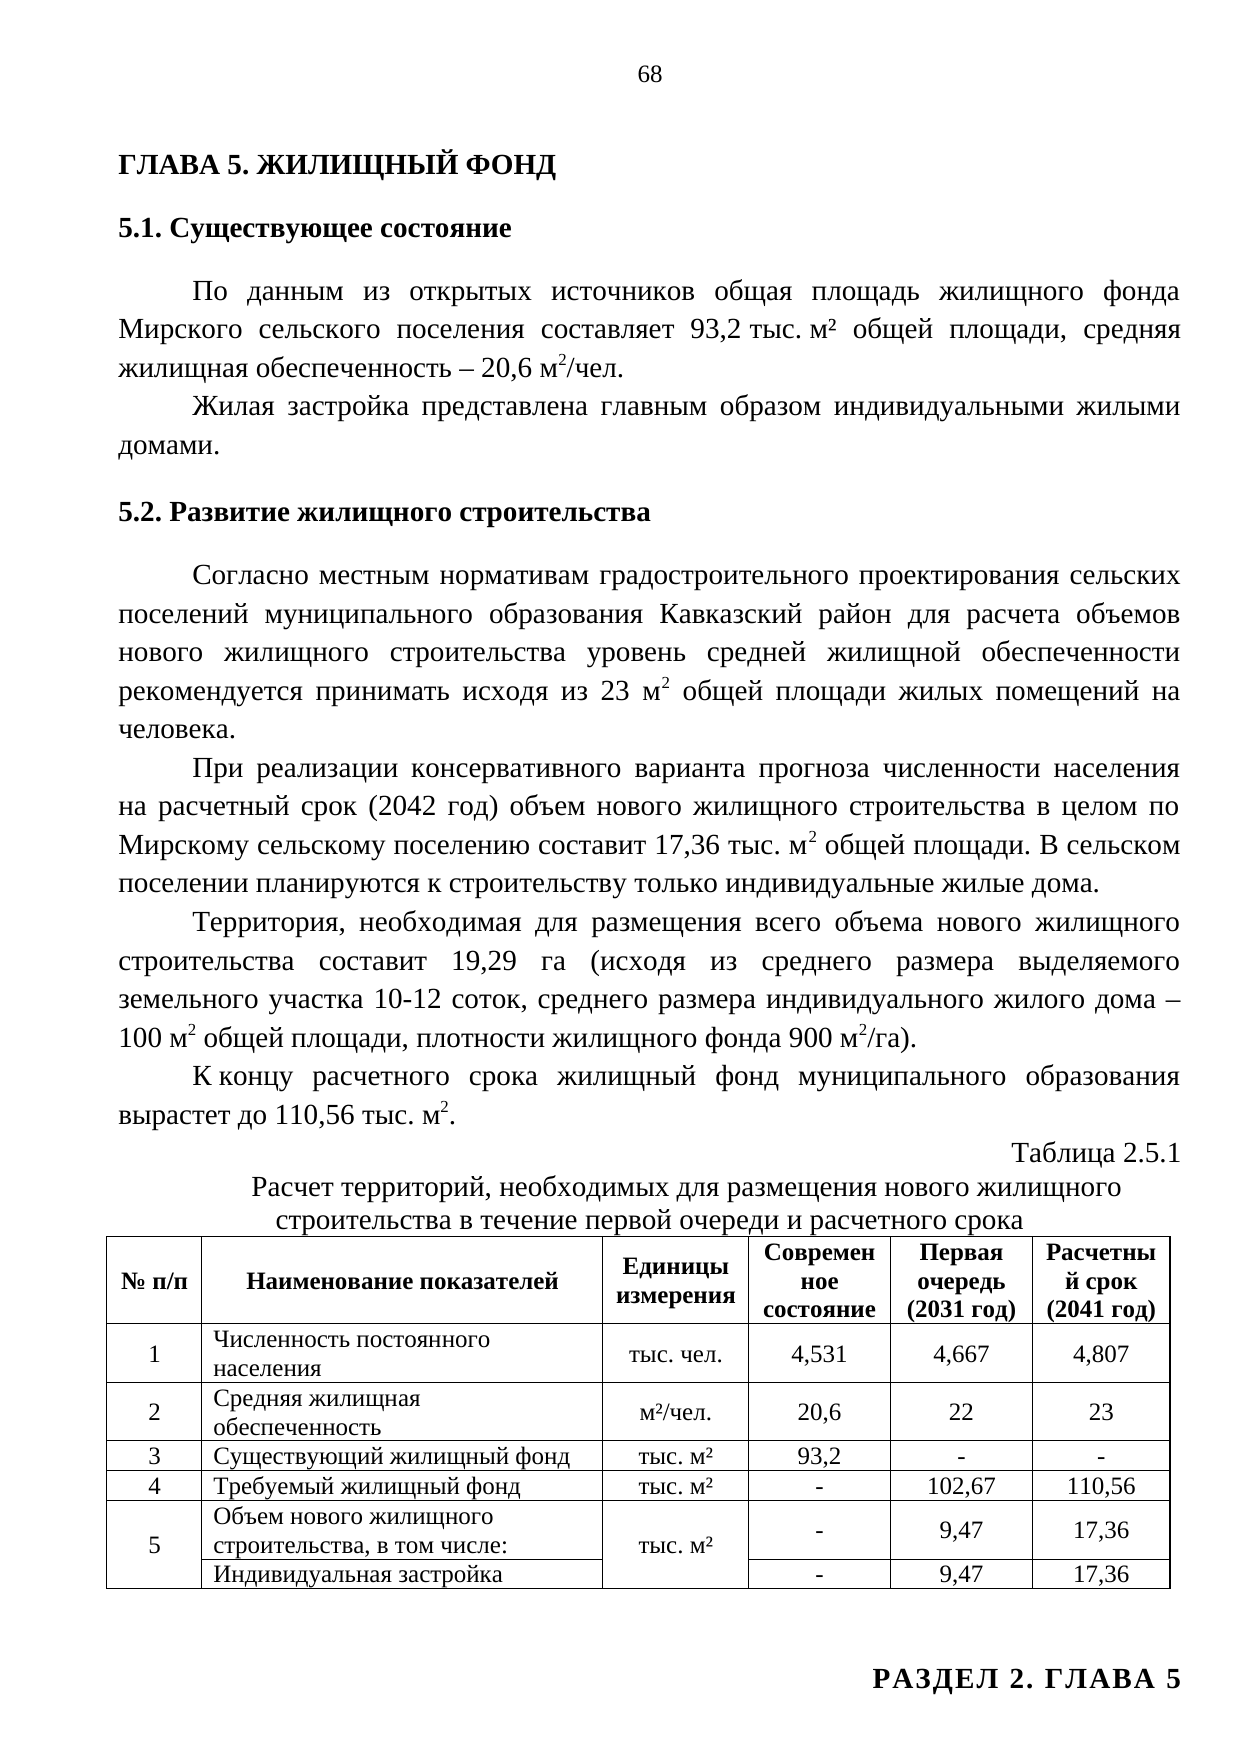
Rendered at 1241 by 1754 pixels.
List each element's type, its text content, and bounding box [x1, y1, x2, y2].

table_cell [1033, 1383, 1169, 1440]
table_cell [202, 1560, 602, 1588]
text К концу расчетного срока жилищный фонд муниципального образования вырастет до 110,56 тыс. м2. [118, 1058, 1181, 1130]
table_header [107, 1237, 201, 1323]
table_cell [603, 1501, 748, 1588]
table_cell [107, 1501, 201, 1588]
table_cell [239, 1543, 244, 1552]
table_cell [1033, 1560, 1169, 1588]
text 5.2. Развитие жилищного строительства [118, 494, 1181, 528]
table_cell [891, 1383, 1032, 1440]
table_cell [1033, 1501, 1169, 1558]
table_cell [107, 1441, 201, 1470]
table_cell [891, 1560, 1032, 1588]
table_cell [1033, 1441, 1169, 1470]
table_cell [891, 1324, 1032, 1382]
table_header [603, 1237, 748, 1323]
text ГЛАВА 5. ЖИЛИЩНЫЙ ФОНД [118, 147, 1181, 181]
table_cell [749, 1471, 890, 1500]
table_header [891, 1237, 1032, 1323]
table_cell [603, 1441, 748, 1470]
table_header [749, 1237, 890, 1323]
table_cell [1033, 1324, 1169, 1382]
text Согласно местным нормативам градостроительного проектирования сельских поселений муниципального образования Кавказский район для расчета объемов нового жилищного строительства уровень средней жилищной обеспеченности рекомендуется принимать исходя из 23 м2 общей площади жилых помещений на человека. [118, 557, 1181, 745]
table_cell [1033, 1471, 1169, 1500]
text Таблица 2.5.1 [118, 1135, 1181, 1169]
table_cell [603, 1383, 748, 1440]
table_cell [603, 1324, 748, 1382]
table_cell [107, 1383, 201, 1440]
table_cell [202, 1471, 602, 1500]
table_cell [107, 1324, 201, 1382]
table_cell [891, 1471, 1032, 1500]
text Расчет территорий, необходимых для размещения нового жилищного строительства в течение первой очереди и расчетного срока [118, 1169, 1181, 1236]
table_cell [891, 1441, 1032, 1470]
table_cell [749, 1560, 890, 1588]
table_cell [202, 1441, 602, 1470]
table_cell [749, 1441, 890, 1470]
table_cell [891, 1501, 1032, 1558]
text 5.1. Существующее состояние [118, 210, 1181, 243]
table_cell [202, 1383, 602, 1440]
text При реализации консервативного варианта прогноза численности населения на расчетный срок (2042 год) объем нового жилищного строительства в целом по Мирскому сельскому поселению составит 17,36 тыс. м2 общей площади. В сельском поселении планируются к строительству только индивидуальные жилые дома. [118, 750, 1181, 899]
text Жилая застройка представлена главным образом индивидуальными жилыми домами. [118, 388, 1181, 460]
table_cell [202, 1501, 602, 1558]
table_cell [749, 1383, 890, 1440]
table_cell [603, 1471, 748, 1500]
text По данным из открытых источников общая площадь жилищного фонда Мирского сельского поселения составляет 93,2 тыс. м² общей площади, средняя жилищная обеспеченность – 20,6 м2/чел. [118, 273, 1181, 383]
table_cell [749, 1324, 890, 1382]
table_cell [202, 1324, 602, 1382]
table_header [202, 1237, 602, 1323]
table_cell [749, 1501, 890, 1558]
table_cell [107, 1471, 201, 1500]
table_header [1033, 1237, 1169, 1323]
text Территория, необходимая для размещения всего объема нового жилищного строительства составит 19,29 га (исходя из среднего размера выделяемого земельного участка 10-12 соток, среднего размера индивидуального жилого дома – 100 м2 общей площади, плотности жилищного фонда 900 м2/га). [118, 904, 1181, 1053]
